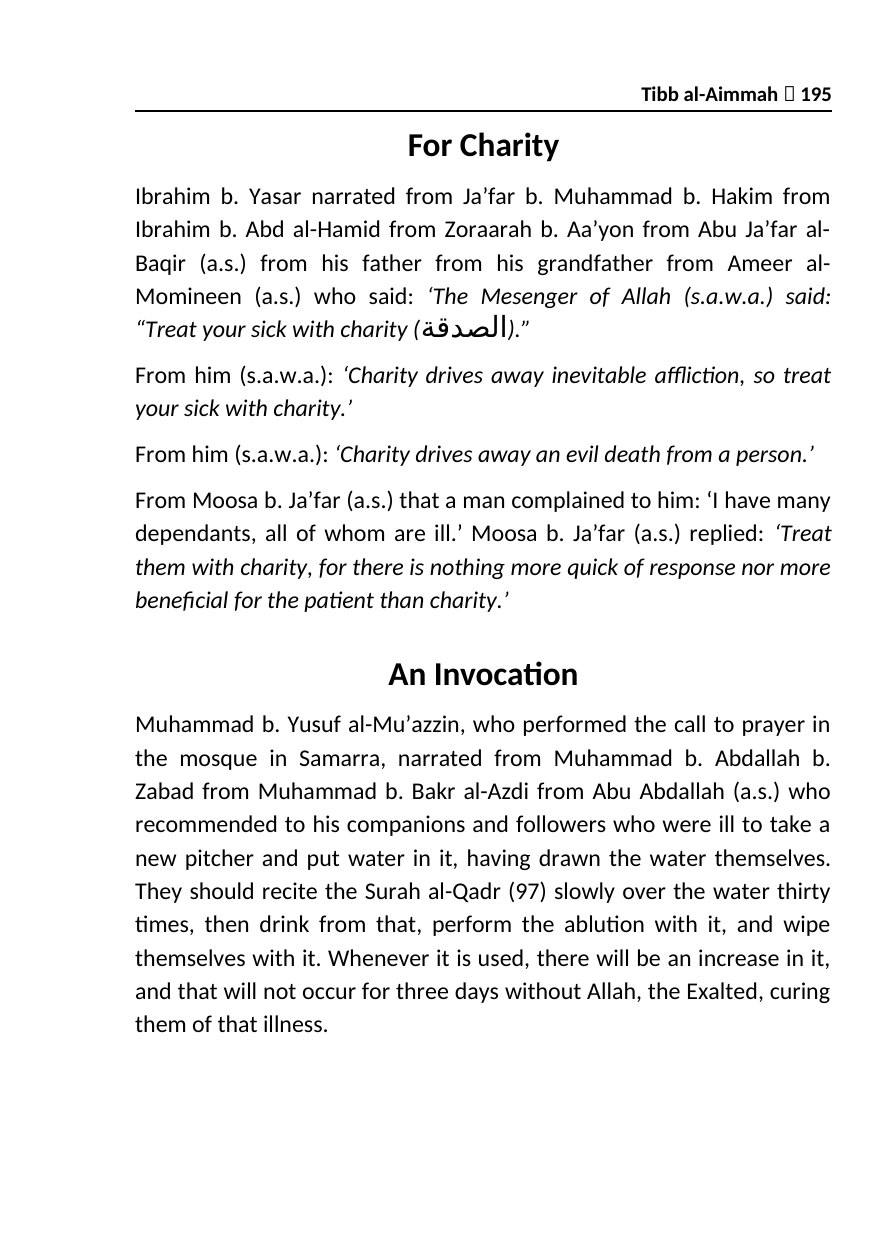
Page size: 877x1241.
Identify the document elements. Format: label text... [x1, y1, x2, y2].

subtitle An Invocation [135, 653, 832, 693]
subtitle For Charity [135, 124, 832, 165]
text From Moosa b. Ja’far (a.s.) that a man complained to him: ‘I have many dependants, all of whom are ill.’ Moosa b. Ja’far (a.s.) replied: ‘Treat them with charity, for there is nothing more quick of response nor more beneficial for the patient than charity.’ [135, 482, 832, 615]
text Ibrahim b. Yasar narrated from Ja’far b. Muhammad b. Hakim from Ibrahim b. Abd al-Hamid from Zoraarah b. Aa’yon from Abu Ja’far al-Baqir (a.s.) from his father from his grandfather from Ameer al-Momineen (a.s.) who said: ‘The Mesenger of Allah (s.a.w.a.) said: “Treat your sick with charity (الصدقة).” [135, 178, 832, 344]
text From him (s.a.w.a.): ‘Charity drives away inevitable affliction, so treat your sick with charity.’ [135, 357, 832, 423]
text From him (s.a.w.a.): ‘Charity drives away an evil death from a person.’ [135, 436, 832, 469]
text Muhammad b. Yusuf al-Mu’azzin, who performed the call to prayer in the mosque in Samarra, narrated from Muhammad b. Abdallah b. Zabad from Muhammad b. Bakr al-Azdi from Abu Abdallah (a.s.) who recommended to his companions and followers who were ill to take a new pitcher and put water in it, having drawn the water themselves. They should recite the Surah al-Qadr (97) slowly over the water thirty times, then drink from that, perform the ablution with it, and wipe themselves with it. Whenever it is used, there will be an increase in it, and that will not occur for three days without Allah, the Exalted, curing them of that illness. [135, 706, 832, 1039]
